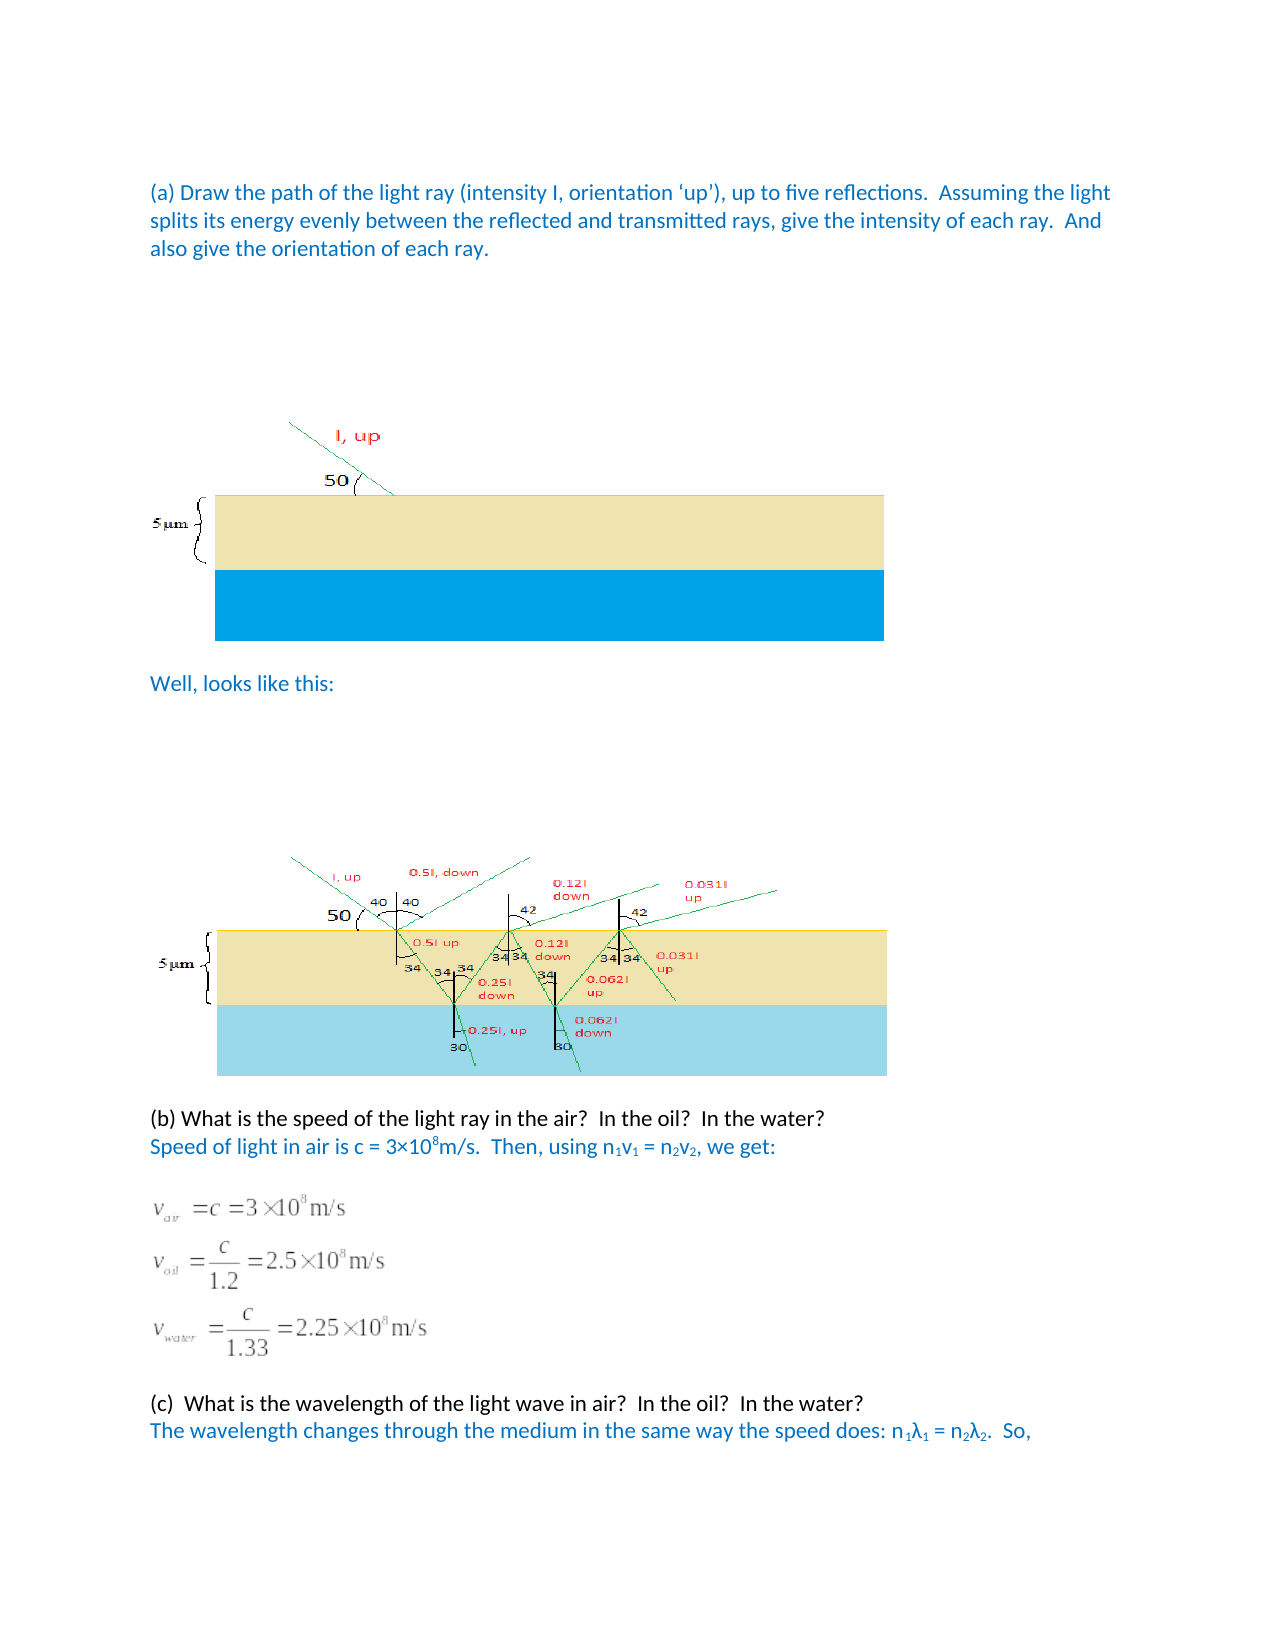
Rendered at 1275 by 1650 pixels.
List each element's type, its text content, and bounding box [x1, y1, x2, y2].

text Speed of light in air is c = 3×108m/s. Then, using n1v1 = n2v2, we get: [150, 1132, 1125, 1160]
picture [150, 725, 940, 1076]
text (b) What is the speed of the light ray in the air? In the oil? In the water? [150, 1104, 1125, 1132]
text The wavelength changes through the medium in the same way the speed does: n1λ1 = n2λ2. So, [150, 1417, 1125, 1445]
text (c) What is the wavelength of the light wave in air? In the oil? In the water? [150, 1389, 1125, 1417]
text Well, looks like this: [150, 669, 1125, 697]
picture [150, 290, 909, 641]
text (a) Draw the path of the light ray (intensity I, orientation ‘up’), up to five reflections. Assuming the light splits its energy evenly between the reflected and transmitted rays, give the intensity of each ray. And also give the orientation of each ray. [150, 178, 1125, 262]
